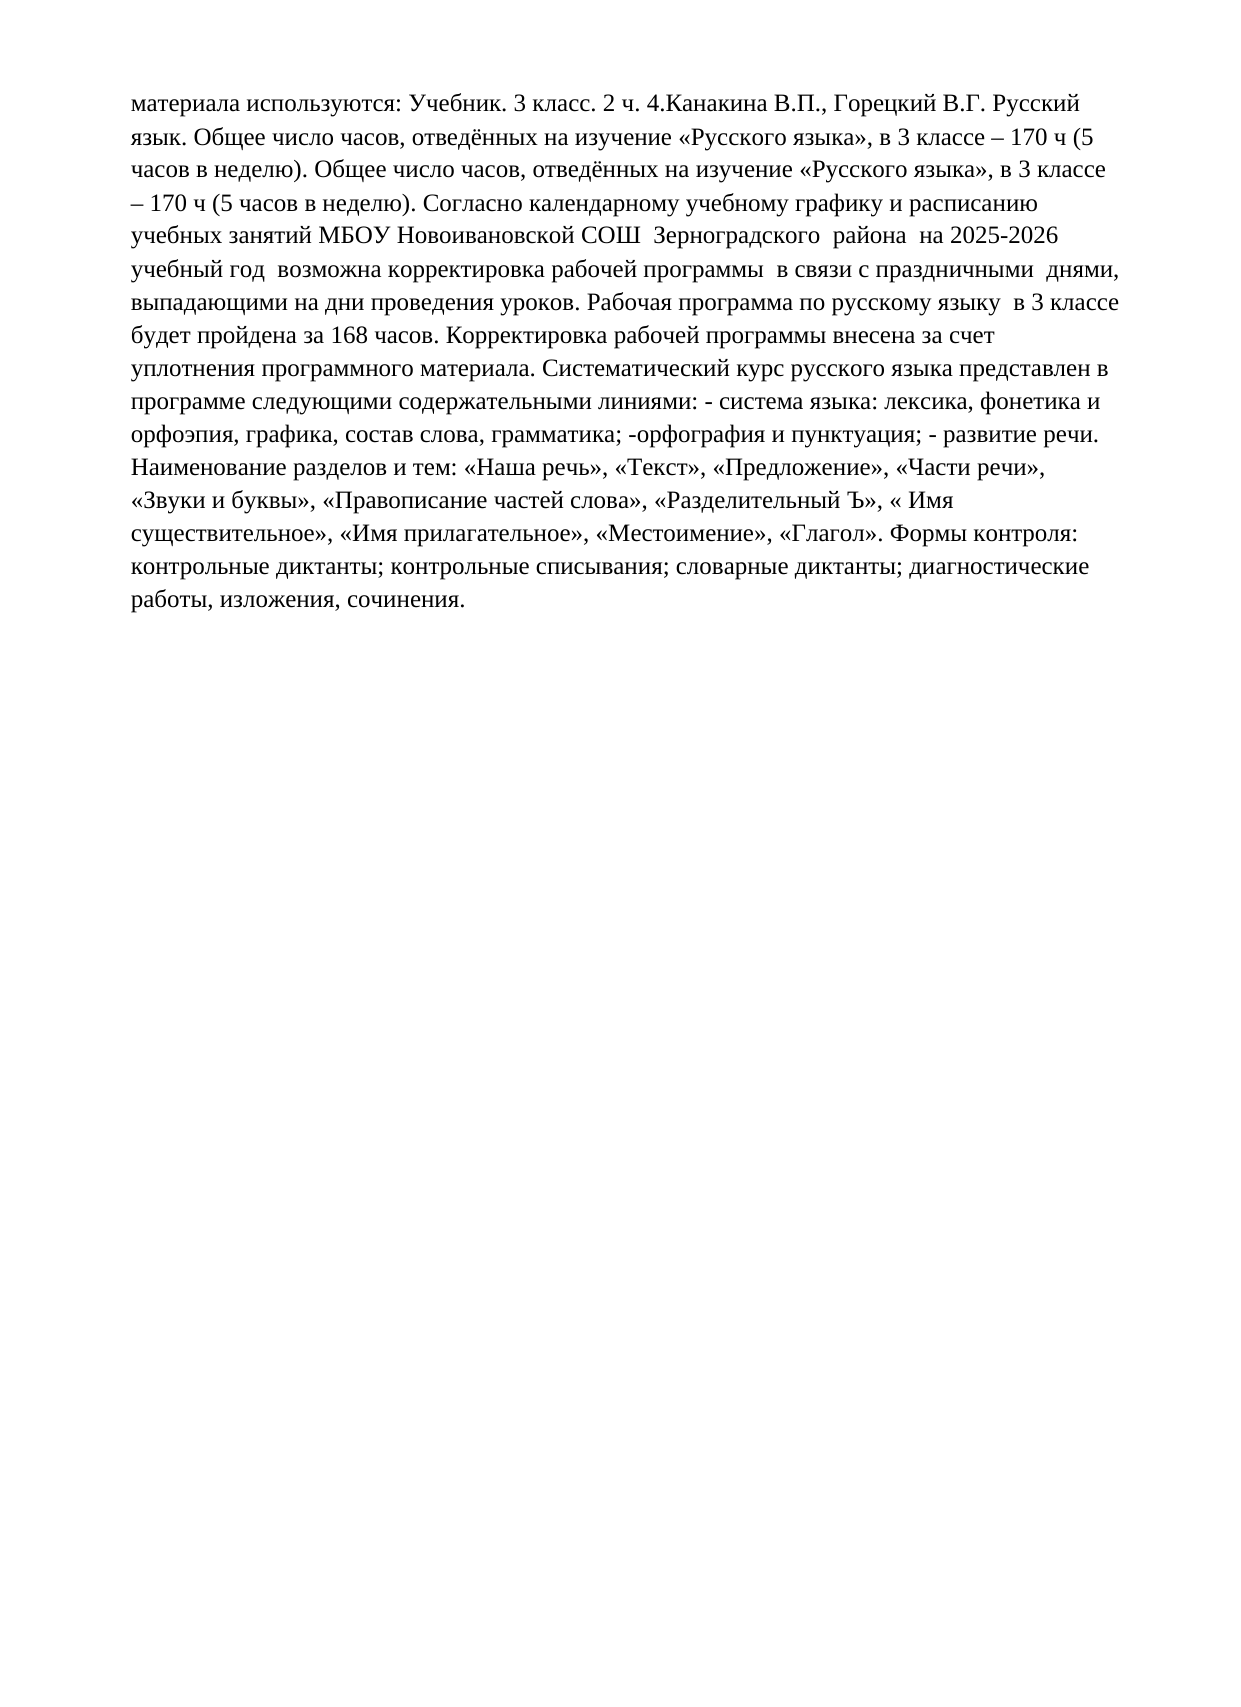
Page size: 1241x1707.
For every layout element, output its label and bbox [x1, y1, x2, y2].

text [131, 88, 1122, 613]
